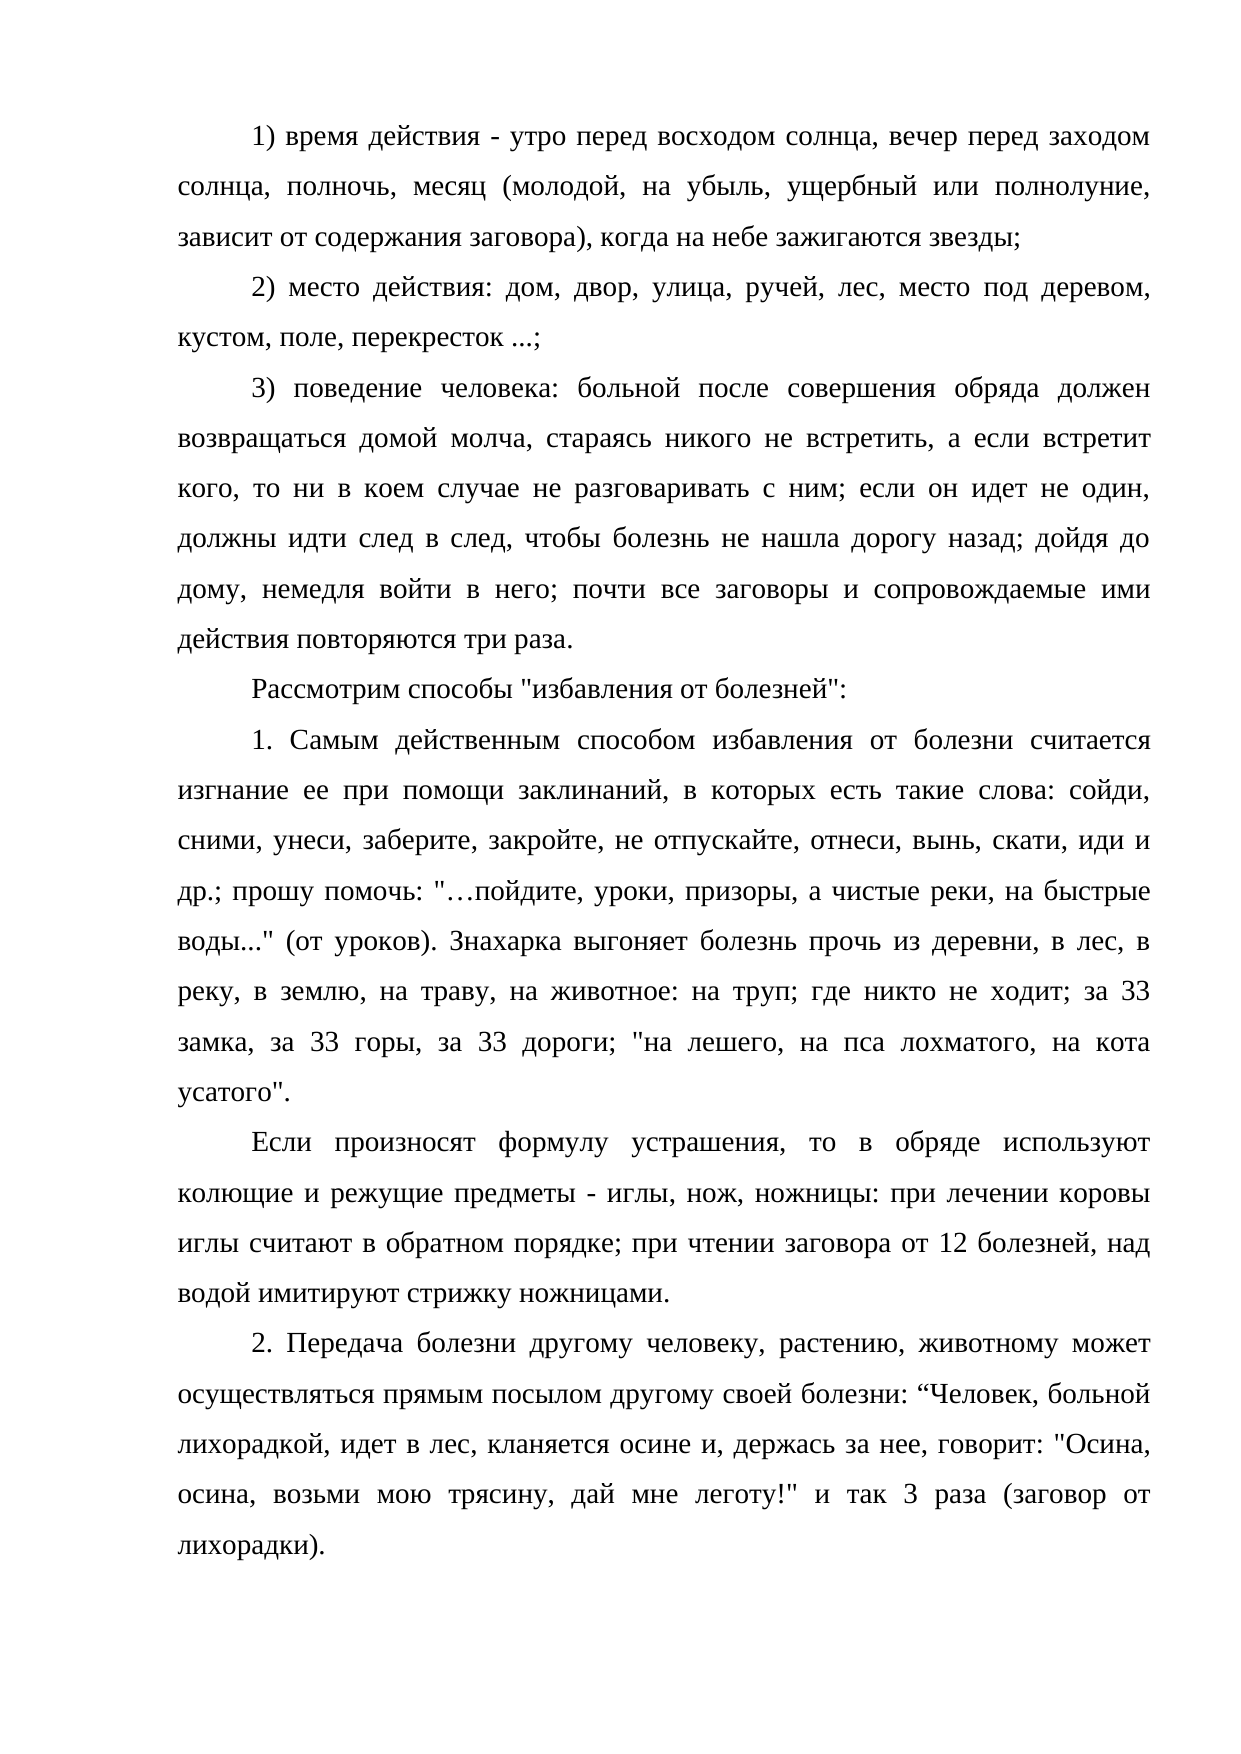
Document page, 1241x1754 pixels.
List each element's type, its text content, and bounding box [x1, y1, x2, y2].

text 1) время действия - утро перед восходом солнца, вечер перед заходом солнца, полночь, месяц (молодой, на убыль, ущербный или полнолуние, зависит от содержания заговора), когда на небе зажигаются звезды; [177, 118, 1152, 252]
text 1. Самым действенным способом избавления от болезни считается изгнание ее при помощи заклинаний, в которых есть такие слова: сойди, сними, унеси, заберите, закройте, не отпускайте, отнеси, вынь, скати, иди и др.; прошу помочь: "…пойдите, уроки, призоры, а чистые реки, на быстрые воды..." (от уроков). Знахарка выгоняет болезнь прочь из деревни, в лес, в реку, в землю, на траву, на животное: на труп; где никто не ходит; за 33 замка, за 33 горы, за 33 дороги; "на лешего, на пса лохматого, на кота усатого". [177, 722, 1152, 1108]
text Если произносят формулу устрашения, то в обряде используют колющие и режущие предметы - иглы, нож, ножницы: при лечении коровы иглы считают в обратном порядке; при чтении заговора от 12 болезней, над водой имитируют стрижку ножницами. [177, 1124, 1152, 1309]
text 2. Передача болезни другому человеку, растению, животному может осуществляться прямым посылом другому своей болезни: “Человек, больной лихорадкой, идет в лес, кланяется осине и, держась за нее, говорит: "Осина, осина, возьми мою трясину, дай мне леготу!" и так 3 раза (заговор от лихорадки). [177, 1326, 1152, 1560]
text 3) поведение человека: больной после совершения обряда должен возвращаться домой молча, стараясь никого не встретить, а если встретит кого, то ни в коем случае не разговаривать с ним; если он идет не один, должны идти след в след, чтобы болезнь не нашла дорогу назад; дойдя до дому, немедля войти в него; почти все заговоры и сопровождаемые ими действия повторяются три раза. [177, 370, 1152, 655]
text 2) место действия: дом, двор, улица, ручей, лес, место под деревом, кустом, поле, перекресток ...; [177, 269, 1152, 353]
text Рассмотрим способы "избавления от болезней": [177, 672, 1152, 705]
